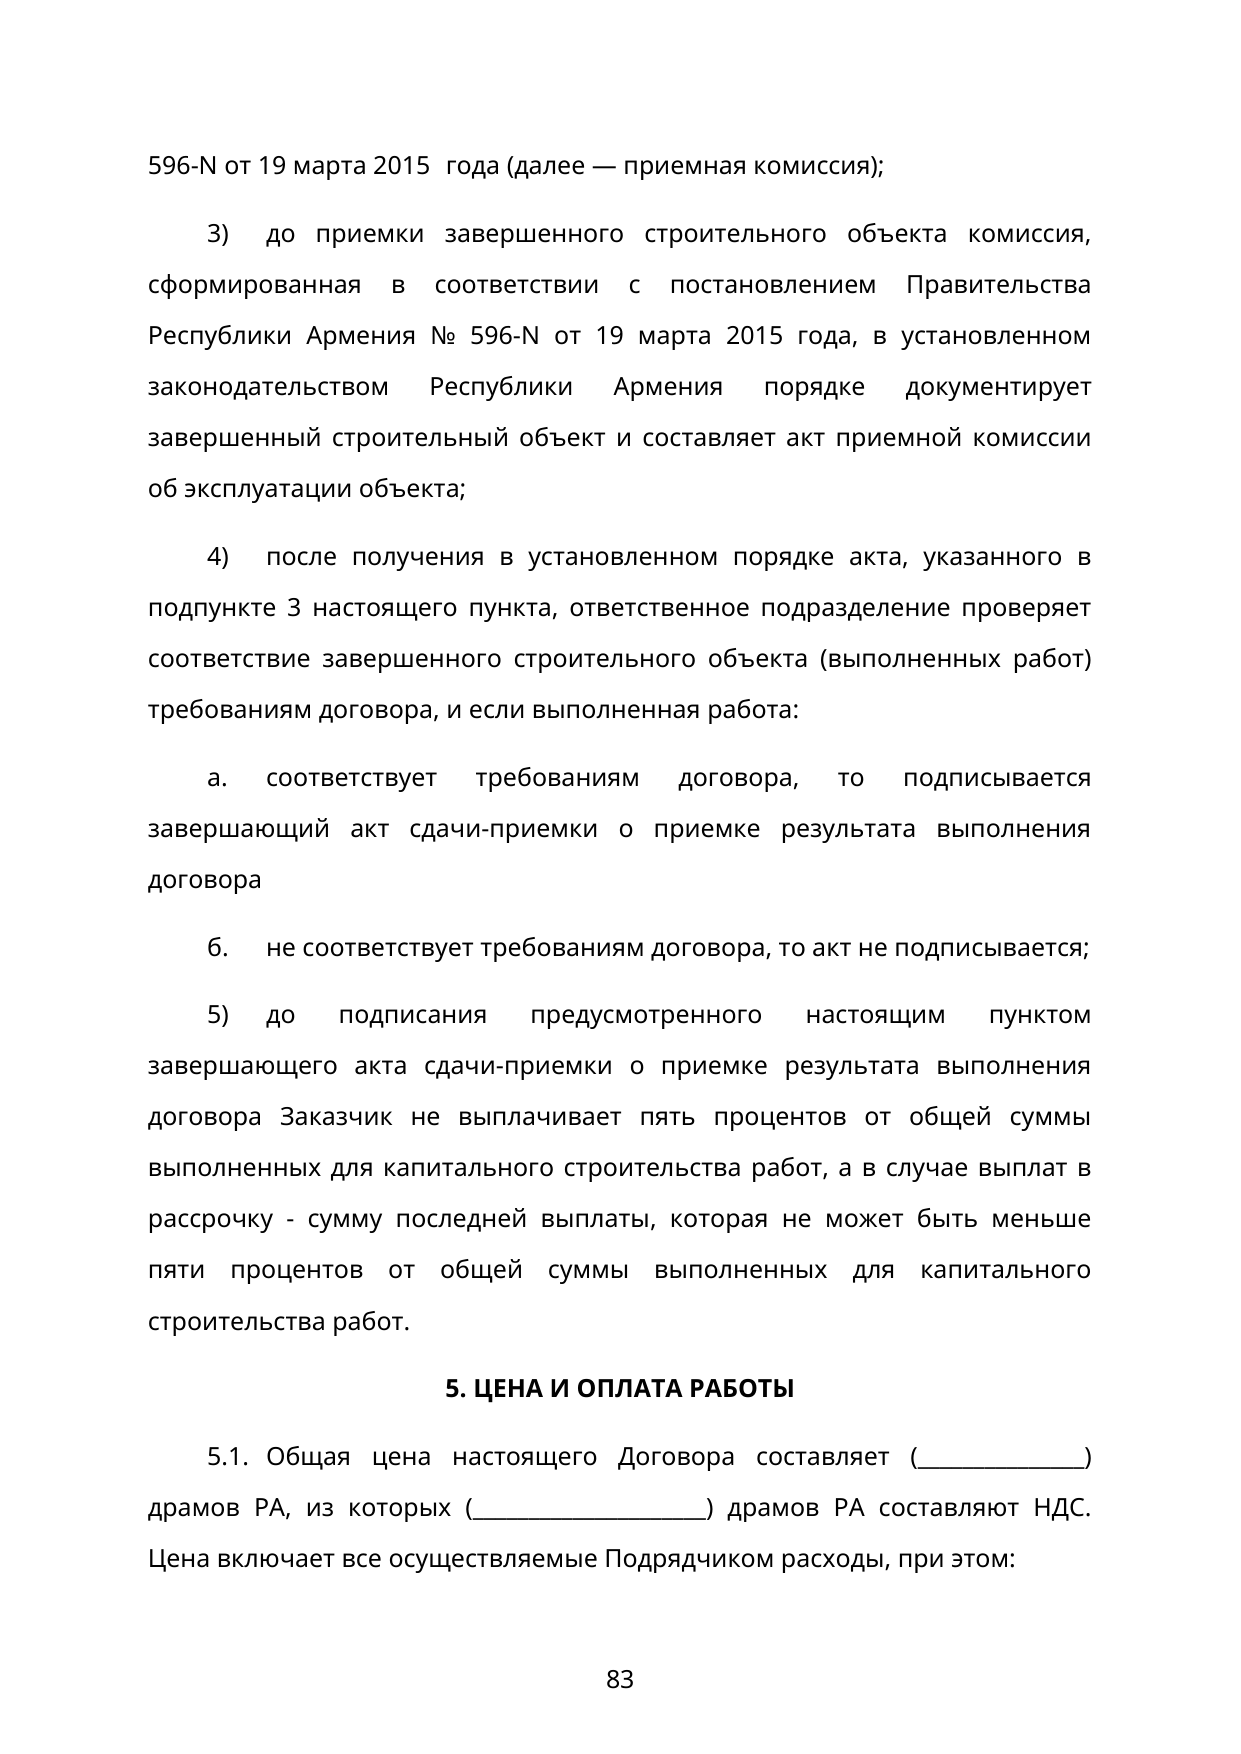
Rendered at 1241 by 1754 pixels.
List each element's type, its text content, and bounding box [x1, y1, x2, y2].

text б. не соответствует требованиям договора, то акт не подписывается; [148, 929, 1092, 963]
text 5) до подписания предусмотренного настоящим пунктом завершающего акта сдачи-приемки о приемке результата выполнения договора Заказчик не выплачивает пять процентов от общей суммы выполненных для капитального строительства работ, а в случае выплат в рассрочку - сумму последней выплаты, которая не может быть меньше пяти процентов от общей суммы выполненных для капитального строительства работ. [148, 997, 1092, 1337]
text 5. ЦЕНА И ОПЛАТА РАБОТЫ [148, 1371, 1092, 1405]
text а. соответствует требованиям договора, то подписывается завершающий акт сдачи-приемки о приемке результата выполнения договора [148, 759, 1092, 896]
text 5.1. Общая цена настоящего Договора составляет (_______________) драмов РА, из которых (_____________________) драмов РА составляют НДС. Цена включает все осуществляемые Подрядчиком расходы, при этом: [148, 1439, 1092, 1575]
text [148, 148, 1092, 182]
text 3) до приемки завершенного строительного объекта комиссия, сформированная в соответствии с постановлением Правительства Республики Армения № 596-N от 19 марта 2015 года, в установленном законодательством Республики Армения порядке документирует завершенный строительный объект и составляет акт приемной комиссии об эксплуатации объекта; [148, 216, 1092, 505]
text 4) после получения в установленном порядке акта, указанного в подпункте 3 настоящего пункта, ответственное подразделение проверяет соответствие завершенного строительного объекта (выполненных работ) требованиям договора, и если выполненная работа: [148, 539, 1092, 726]
